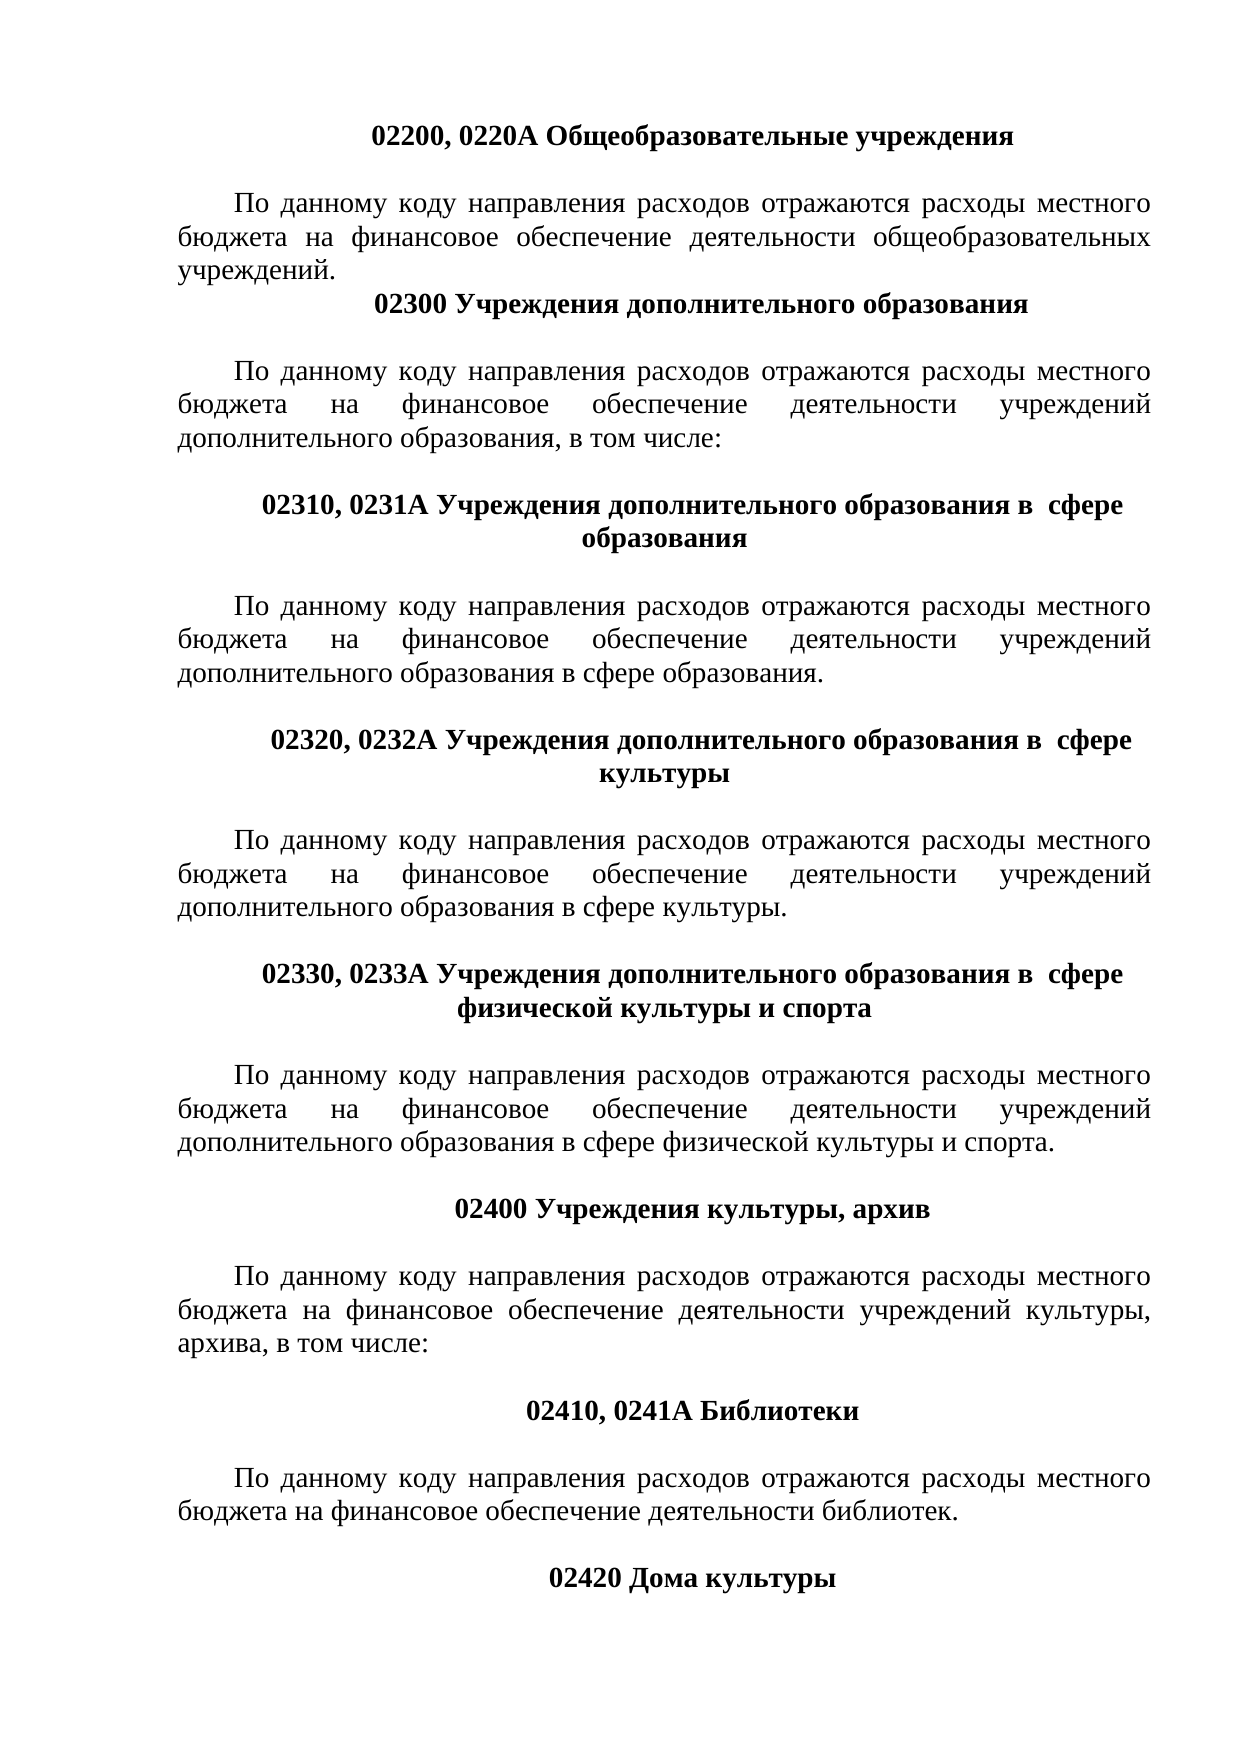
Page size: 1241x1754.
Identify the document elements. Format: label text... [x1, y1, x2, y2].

text 02200, 0220А Общеобразовательные учреждения [177, 118, 1152, 152]
text По данному коду направления расходов отражаются расходы местного бюджета на финансовое обеспечение деятельности учреждений дополнительного образования в сфере образования. [177, 588, 1152, 688]
text По данному коду направления расходов отражаются расходы местного бюджета на финансовое обеспечение деятельности общеобразовательных учреждений. [177, 185, 1152, 286]
text По данному коду направления расходов отражаются расходы местного бюджета на финансовое обеспечение деятельности библиотек. [177, 1460, 1152, 1527]
text 02300 Учреждения дополнительного образования [177, 286, 1152, 319]
text По данному коду направления расходов отражаются расходы местного бюджета на финансовое обеспечение деятельности учреждений культуры, архива, в том числе: [177, 1258, 1152, 1359]
text По данному коду направления расходов отражаются расходы местного бюджета на финансовое обеспечение деятельности учреждений дополнительного образования, в том числе: [177, 353, 1152, 453]
text 02410, 0241А Библиотеки [177, 1393, 1152, 1426]
text 02320, 0232А Учреждения дополнительного образования в сфере культуры [177, 722, 1152, 789]
text 02310, 0231А Учреждения дополнительного образования в сфере образования [177, 487, 1152, 554]
text 02400 Учреждения культуры, архив [177, 1191, 1152, 1225]
text 02420 Дома культуры [177, 1560, 1152, 1594]
text По данному коду направления расходов отражаются расходы местного бюджета на финансовое обеспечение деятельности учреждений дополнительного образования в сфере физической культуры и спорта. [177, 1057, 1152, 1158]
text 02330, 0233А Учреждения дополнительного образования в сфере физической культуры и спорта [177, 957, 1152, 1024]
text По данному коду направления расходов отражаются расходы местного бюджета на финансовое обеспечение деятельности учреждений дополнительного образования в сфере культуры. [177, 822, 1152, 923]
